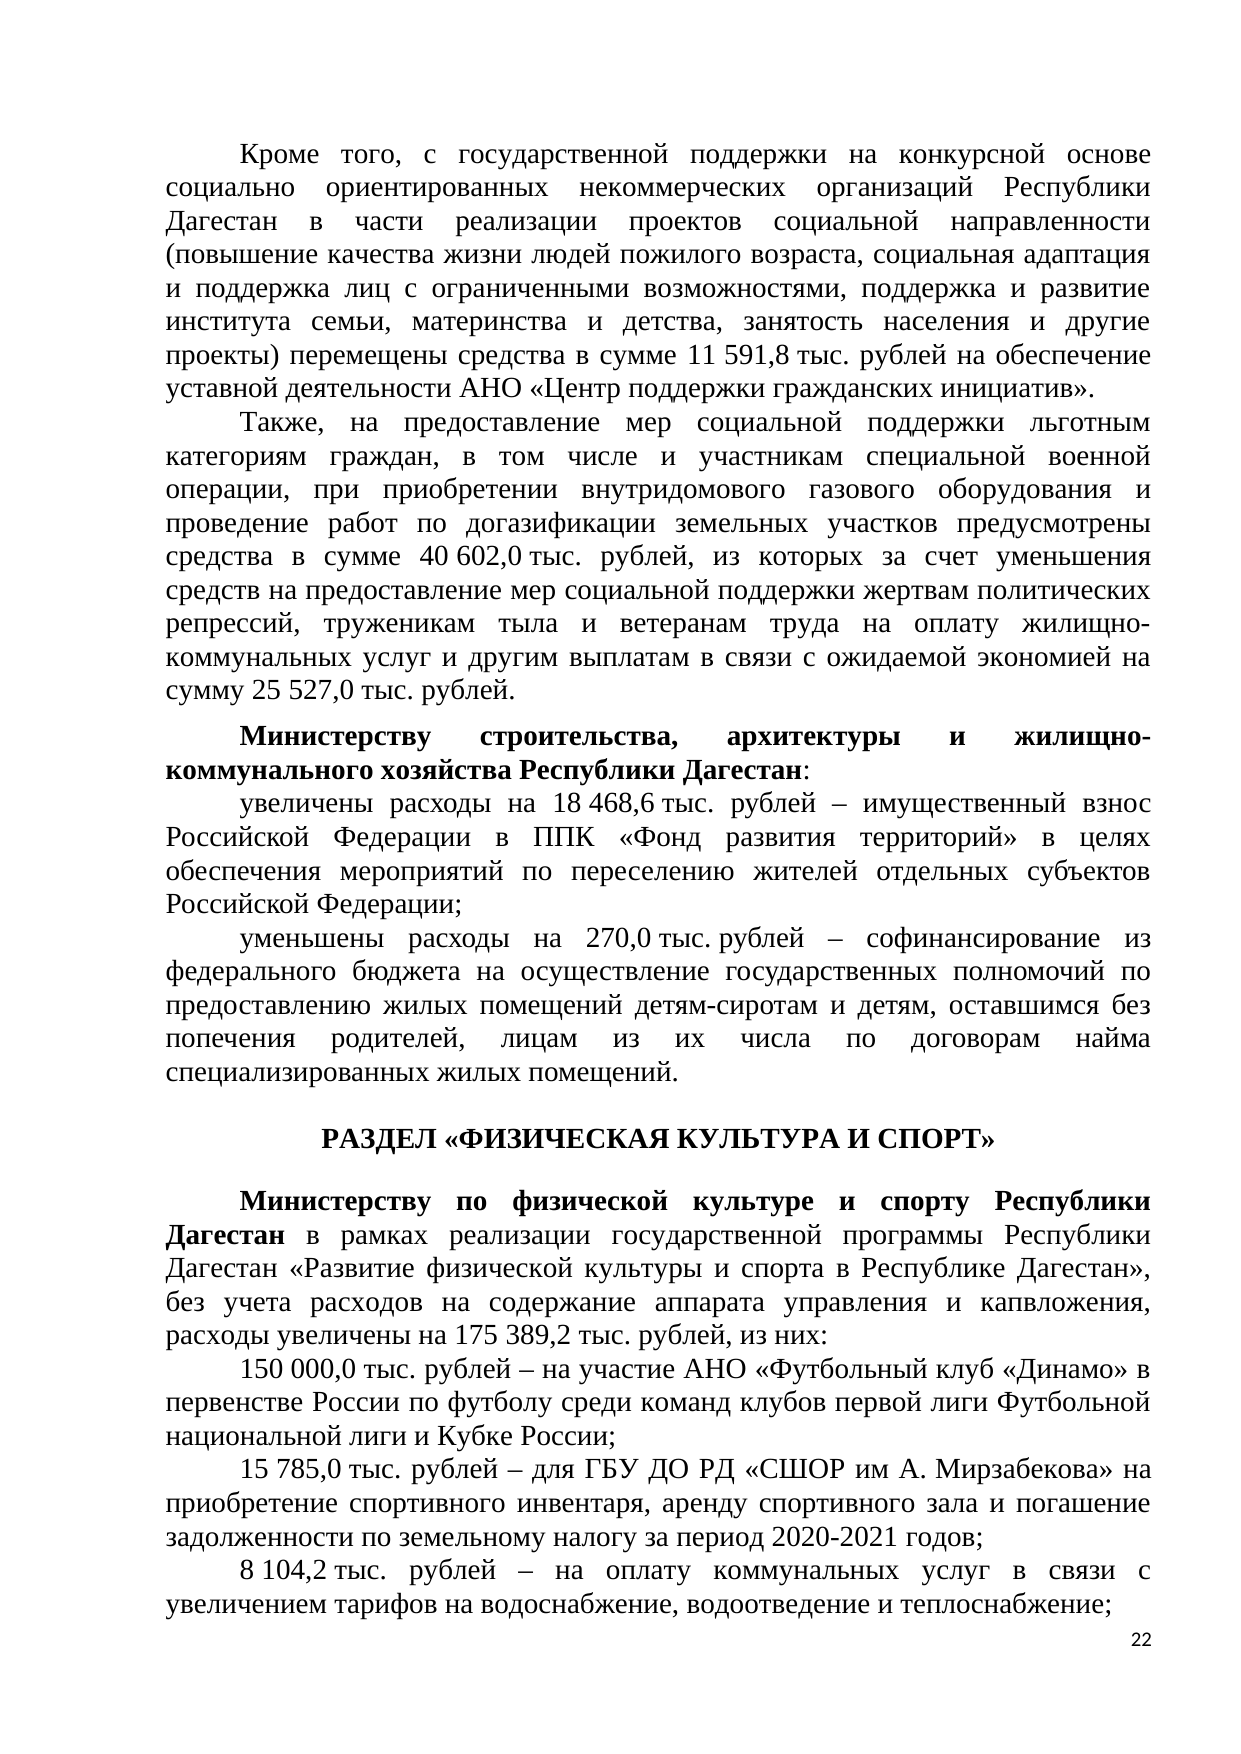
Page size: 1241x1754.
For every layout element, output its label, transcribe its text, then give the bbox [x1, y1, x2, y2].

text РАЗДЕЛ «ФИЗИЧЕСКАЯ КУЛЬТУРА И СПОРТ» [165, 1121, 1152, 1154]
text 150 000,0 тыс. рублей – на участие АНО «Футбольный клуб «Динамо» в первенстве России по футболу среди команд клубов первой лиги Футбольной национальной лиги и Кубке России; [165, 1351, 1152, 1452]
text 8 104,2 тыс. рублей – на оплату коммунальных услуг в связи с увеличением тарифов на водоснабжение, водоотведение и теплоснабжение; [165, 1552, 1152, 1619]
text Также, на предоставление мер социальной поддержки льготным категориям граждан, в том числе и участникам специальной военной операции, при приобретении внутридомового газового оборудования и проведение работ по догазификации земельных участков предусмотрены средства в сумме 40 602,0 тыс. рублей, из которых за счет уменьшения средств на предоставление мер социальной поддержки жертвам политических репрессий, труженикам тыла и ветеранам труда на оплату жилищно-коммунальных услуг и другим выплатам в связи с ожидаемой экономией на сумму 25 527,0 тыс. рублей. [165, 404, 1152, 706]
text Министерству строительства, архитектуры и жилищно-коммунального хозяйства Республики Дагестан: [165, 718, 1152, 786]
text увеличены расходы на 18 468,6 тыс. рублей – имущественный взнос Российской Федерации в ППК «Фонд развития территорий» в целях обеспечения мероприятий по переселению жителей отдельных субъектов Российской Федерации; [165, 786, 1152, 920]
text Министерству по физической культуре и спорту Республики Дагестан в рамках реализации государственной программы Республики Дагестан «Развитие физической культуры и спорта в Республике Дагестан», без учета расходов на содержание аппарата управления и капвложения, расходы увеличены на 175 389,2 тыс. рублей, из них: [165, 1183, 1152, 1351]
text уменьшены расходы на 270,0 тыс. рублей – софинансирование из федерального бюджета на осуществление государственных полномочий по предоставлению жилых помещений детям-сиротам и детям, оставшимся без попечения родителей, лицам из их числа по договорам найма специализированных жилых помещений. [165, 920, 1152, 1087]
text Кроме того, с государственной поддержки на конкурсной основе социально ориентированных некоммерческих организаций Республики Дагестан в части реализации проектов социальной направленности (повышение качества жизни людей пожилого возраста, социальная адаптация и поддержка лиц с ограниченными возможностями, поддержка и развитие института семьи, материнства и детства, занятость населения и другие проекты) перемещены средства в сумме 11 591,8 тыс. рублей на обеспечение уставной деятельности АНО «Центр поддержки гражданских инициатив». [165, 136, 1152, 404]
text 15 785,0 тыс. рублей – для ГБУ ДО РД «СШОР им А. Мирзабекова» на приобретение спортивного инвентаря, аренду спортивного зала и погашение задолженности по земельному налогу за период 2020-2021 годов; [165, 1452, 1152, 1552]
